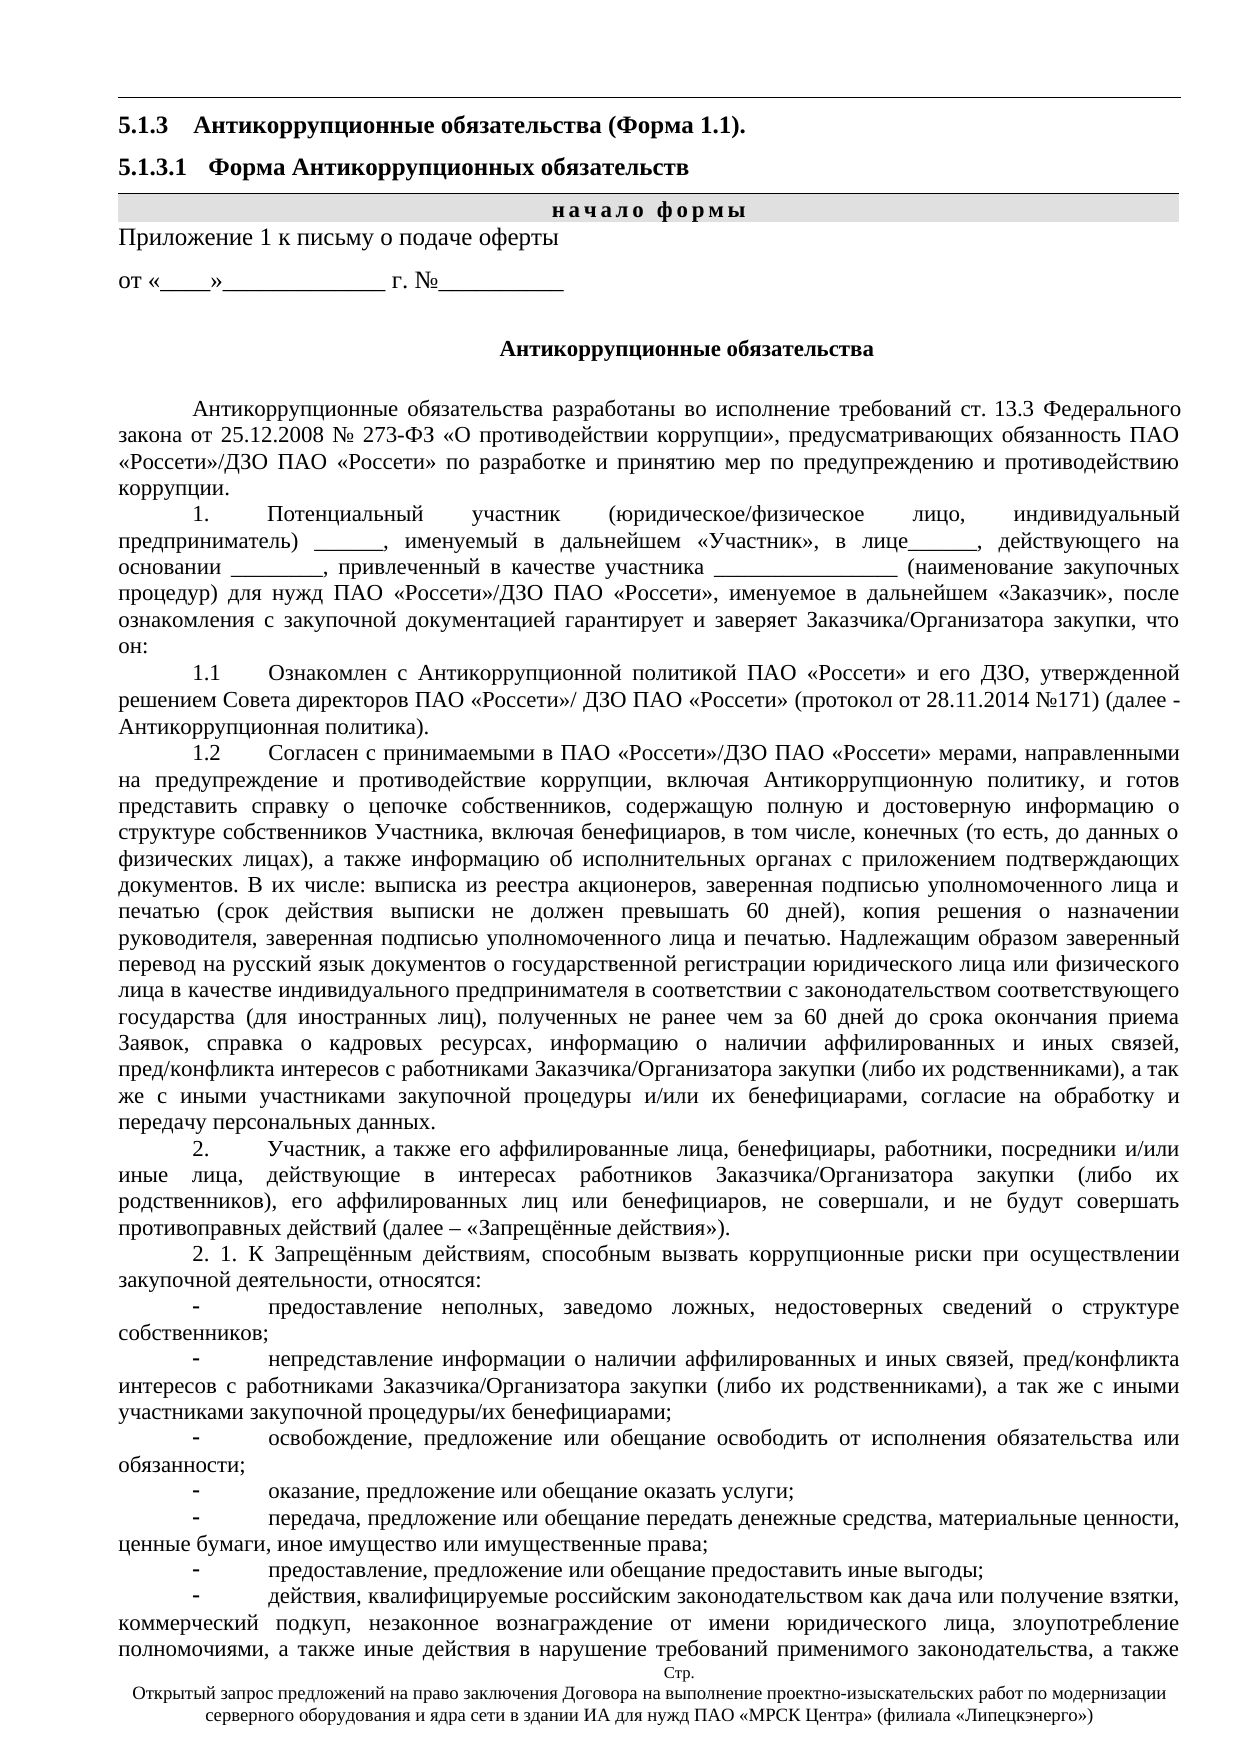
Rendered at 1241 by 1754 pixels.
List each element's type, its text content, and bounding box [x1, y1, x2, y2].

text Антикоррупционные обязательства [118, 335, 1181, 361]
subtitle Форма Антикоррупционных обязательств [118, 152, 1181, 181]
list предоставление, предложение или обещание предоставить иные выгоды; [118, 1556, 1181, 1583]
text 1.1 Ознакомлен с Антикоррупционной политикой ПАО «Россети» и его ДЗО, утвержденной решением Совета директоров ПАО «Россети»/ ДЗО ПАО «Россети» (протокол от 28.11.2014 №171) (далее - Антикоррупционная политика). [118, 658, 1181, 739]
list Потенциальный участник (юридическое/физическое лицо, индивидуальный предприниматель) ______, именуемый в дальнейшем «Участник», в лице______, действующего на основании ________, привлеченный в качестве участника ________________ (наименование закупочных процедур) для нужд ПАО «Россети»/ДЗО ПАО «Россети», именуемое в дальнейшем «Заказчик», после ознакомления с закупочной документацией гарантирует и заверяет Заказчика/Организатора закупки, что он: [118, 500, 1181, 658]
list освобождение, предложение или обещание освободить от исполнения обязательства или обязанности; [118, 1424, 1181, 1477]
subtitle Антикоррупционные обязательства (Форма 1.1). [118, 111, 1181, 139]
list передача, предложение или обещание передать денежные средства, материальные ценности, ценные бумаги, иное имущество или имущественные права; [118, 1503, 1181, 1556]
list Участник, а также его аффилированные лица, бенефициары, работники, посредники и/или иные лица, действующие в интересах работников Заказчика/Организатора закупки (либо их родственников), его аффилированных лиц или бенефициаров, не совершали, и не будут совершать противоправных действий (далее – «Запрещённые действия»). [118, 1134, 1181, 1240]
text Антикоррупционные обязательства разработаны во исполнение требований ст. 13.3 Федерального закона от 25.12.2008 № 273-ФЗ «О противодействии коррупции», предусматривающих обязанность ПАО «Россети»/ДЗО ПАО «Россети» по разработке и принятию мер по предупреждению и противодействию коррупции. [118, 395, 1181, 500]
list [118, 1583, 1181, 1662]
text 2. 1. К Запрещённым действиям, способным вызвать коррупционные риски при осуществлении закупочной деятельности, относятся: [118, 1240, 1181, 1293]
text Приложение 1 к письму о подаче оферты [118, 222, 1181, 251]
list оказание, предложение или обещание оказать услуги; [118, 1477, 1181, 1503]
list Согласен с принимаемыми в ПАО «Россети»/ДЗО ПАО «Россети» мерами, направленными на предупреждение и противодействие коррупции, включая Антикоррупционную политику, и готов представить справку о цепочке собственников, содержащую полную и достоверную информацию о структуре собственников Участника, включая бенефициаров, в том числе, конечных (то есть, до данных о физических лицах), а также информацию об исполнительных органах с приложением подтверждающих документов. В их числе: выписка из реестра акционеров, заверенная подписью уполномоченного лица и печатью (срок действия выписки не должен превышать 60 дней), копия решения о назначении руководителя, заверенная подписью уполномоченного лица и печатью. Надлежащим образом заверенный перевод на русский язык документов о государственной регистрации юридического лица или физического лица в качестве индивидуального предпринимателя в соответствии с законодательством соответствующего государства (для иностранных лиц), полученных не ранее чем за 60 дней до срока окончания приема Заявок, справка о кадровых ресурсах, информацию о наличии аффилированных и иных связей, пред/конфликта интересов с работниками Заказчика/Организатора закупки (либо их родственниками), а так же с иными участниками закупочной процедуры и/или их бенефициарами, согласие на обработку и передачу персональных данных. [118, 739, 1181, 1134]
text от «____»_____________ г. №__________ [118, 266, 1181, 294]
list непредставление информации о наличии аффилированных и иных связей, пред/конфликта интересов с работниками Заказчика/Организатора закупки (либо их родственниками), а так же с иными участниками закупочной процедуры/их бенефициарами; [118, 1345, 1181, 1424]
list предоставление неполных, заведомо ложных, недостоверных сведений о структуре собственников; [118, 1293, 1181, 1345]
text начало формы [118, 194, 1179, 222]
